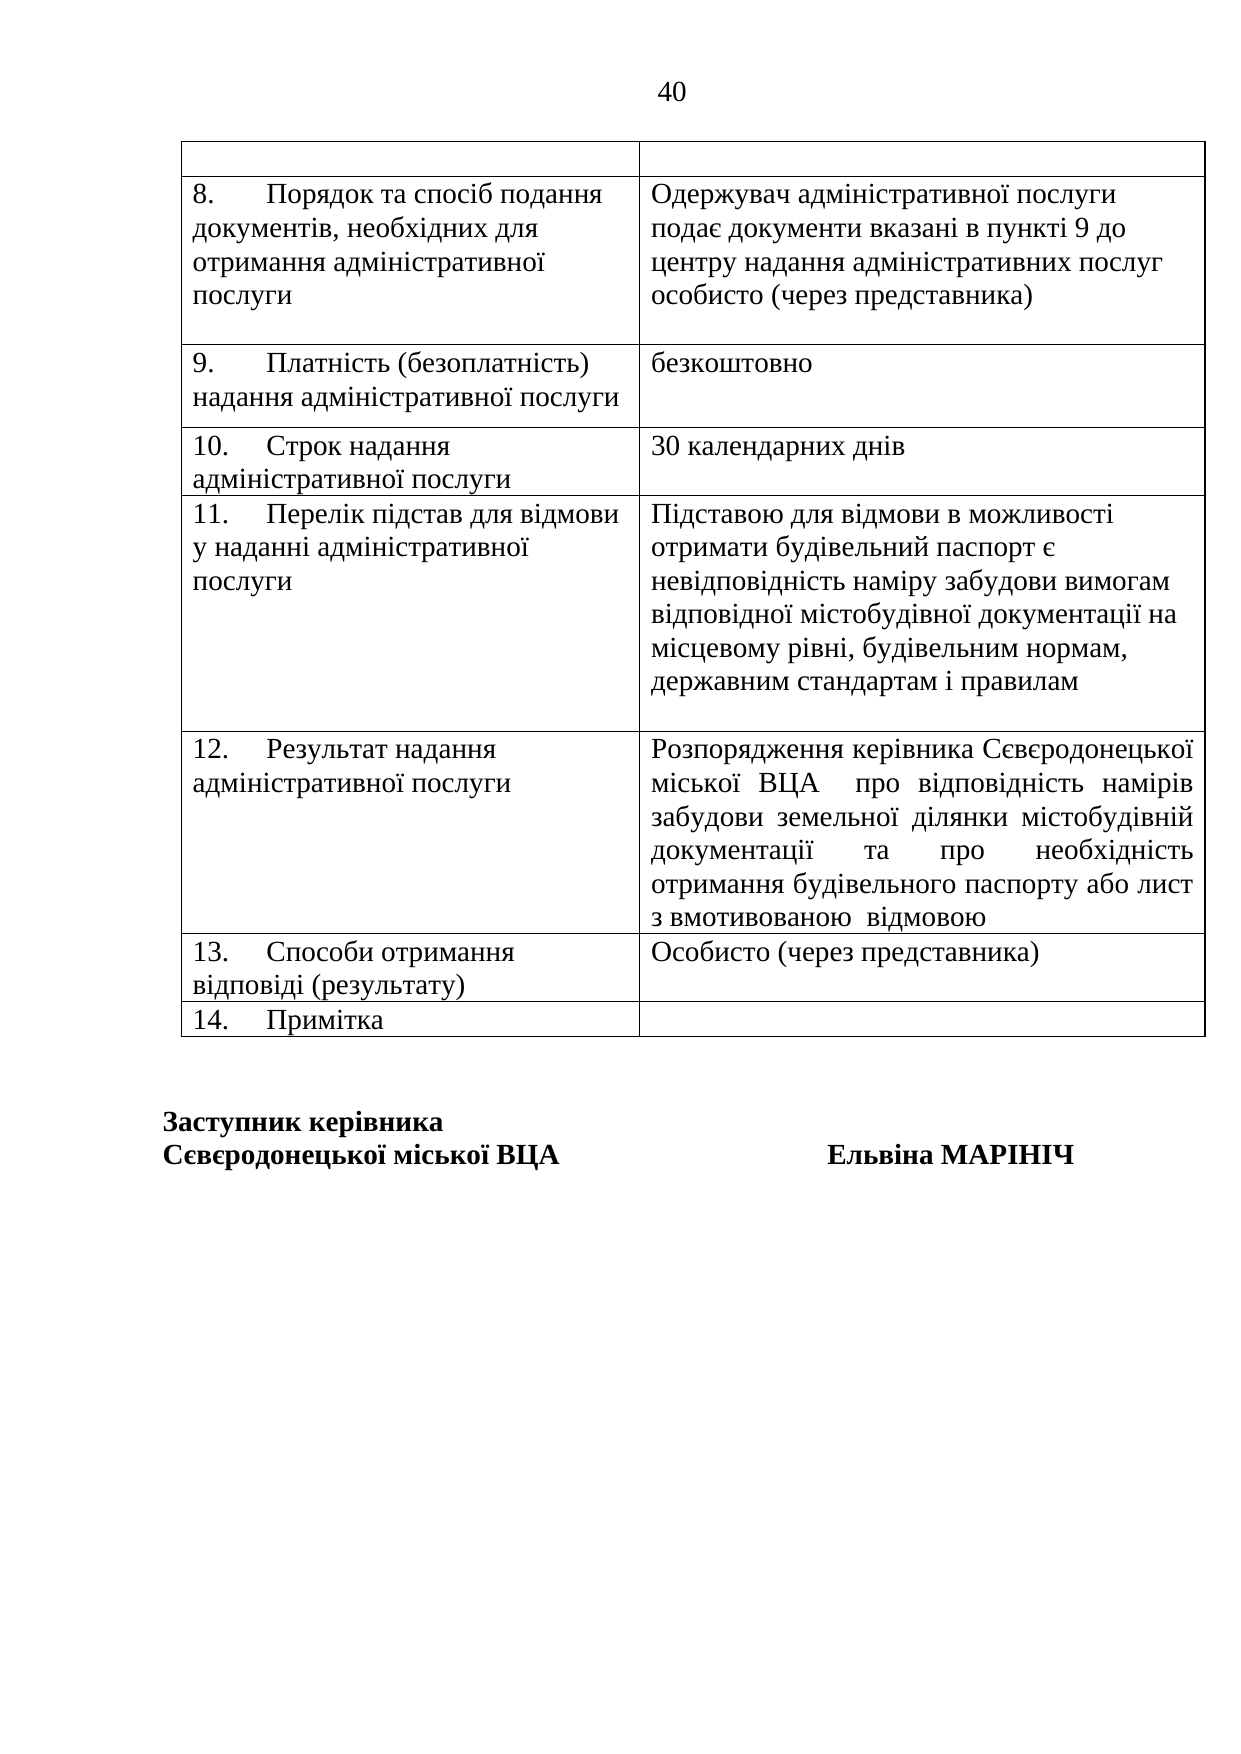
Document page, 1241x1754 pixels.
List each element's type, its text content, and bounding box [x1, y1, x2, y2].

table_cell 14. Примітка [182, 1002, 639, 1036]
table_cell Одержувач адміністративної послуги подає документи вказані в пункті 9 до центру надання адміністративних послуг особисто (через представника) [640, 177, 1204, 344]
table_cell Особисто (через представника) [640, 934, 1204, 1001]
table_cell 13. Способи отримання відповіді (результату) [182, 934, 639, 1001]
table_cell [182, 142, 639, 176]
table_cell 12. Результат надання адміністративної послуги [182, 732, 639, 933]
table_cell Розпорядження керівника Сєвєродонецької міської ВЦА про відповідність намірів забудови земельної ділянки містобудівній документації та про необхідність отримання будівельного паспорту або лист з вмотивованою відмовою [640, 732, 1204, 933]
table_cell 30 календарних днів [640, 428, 1204, 495]
table_cell 9. Платність (безоплатність) надання адміністративної послуги [182, 345, 639, 427]
text Сєвєродонецької міської ВЦА Ельвіна МАРІНІЧ [162, 1137, 1181, 1171]
table_cell безкоштовно [640, 345, 1204, 427]
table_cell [640, 142, 1204, 176]
list Заступник керівника [162, 1104, 1181, 1137]
table_cell [640, 1002, 1204, 1036]
table_cell 8. Порядок та спосіб подання документів, необхідних для отримання адміністративної послуги [182, 177, 639, 344]
table_cell Підставою для відмови в можливості отримати будівельний паспорт є невідповідність наміру забудови вимогам відповідної містобудівної документації на місцевому рівні, будівельним нормам, державним стандартам і правилам [640, 496, 1204, 731]
table_cell 11. Перелік підстав для відмови у наданні адміністративної послуги [182, 496, 639, 731]
table_cell 10. Строк надання адміністративної послуги [182, 428, 639, 495]
